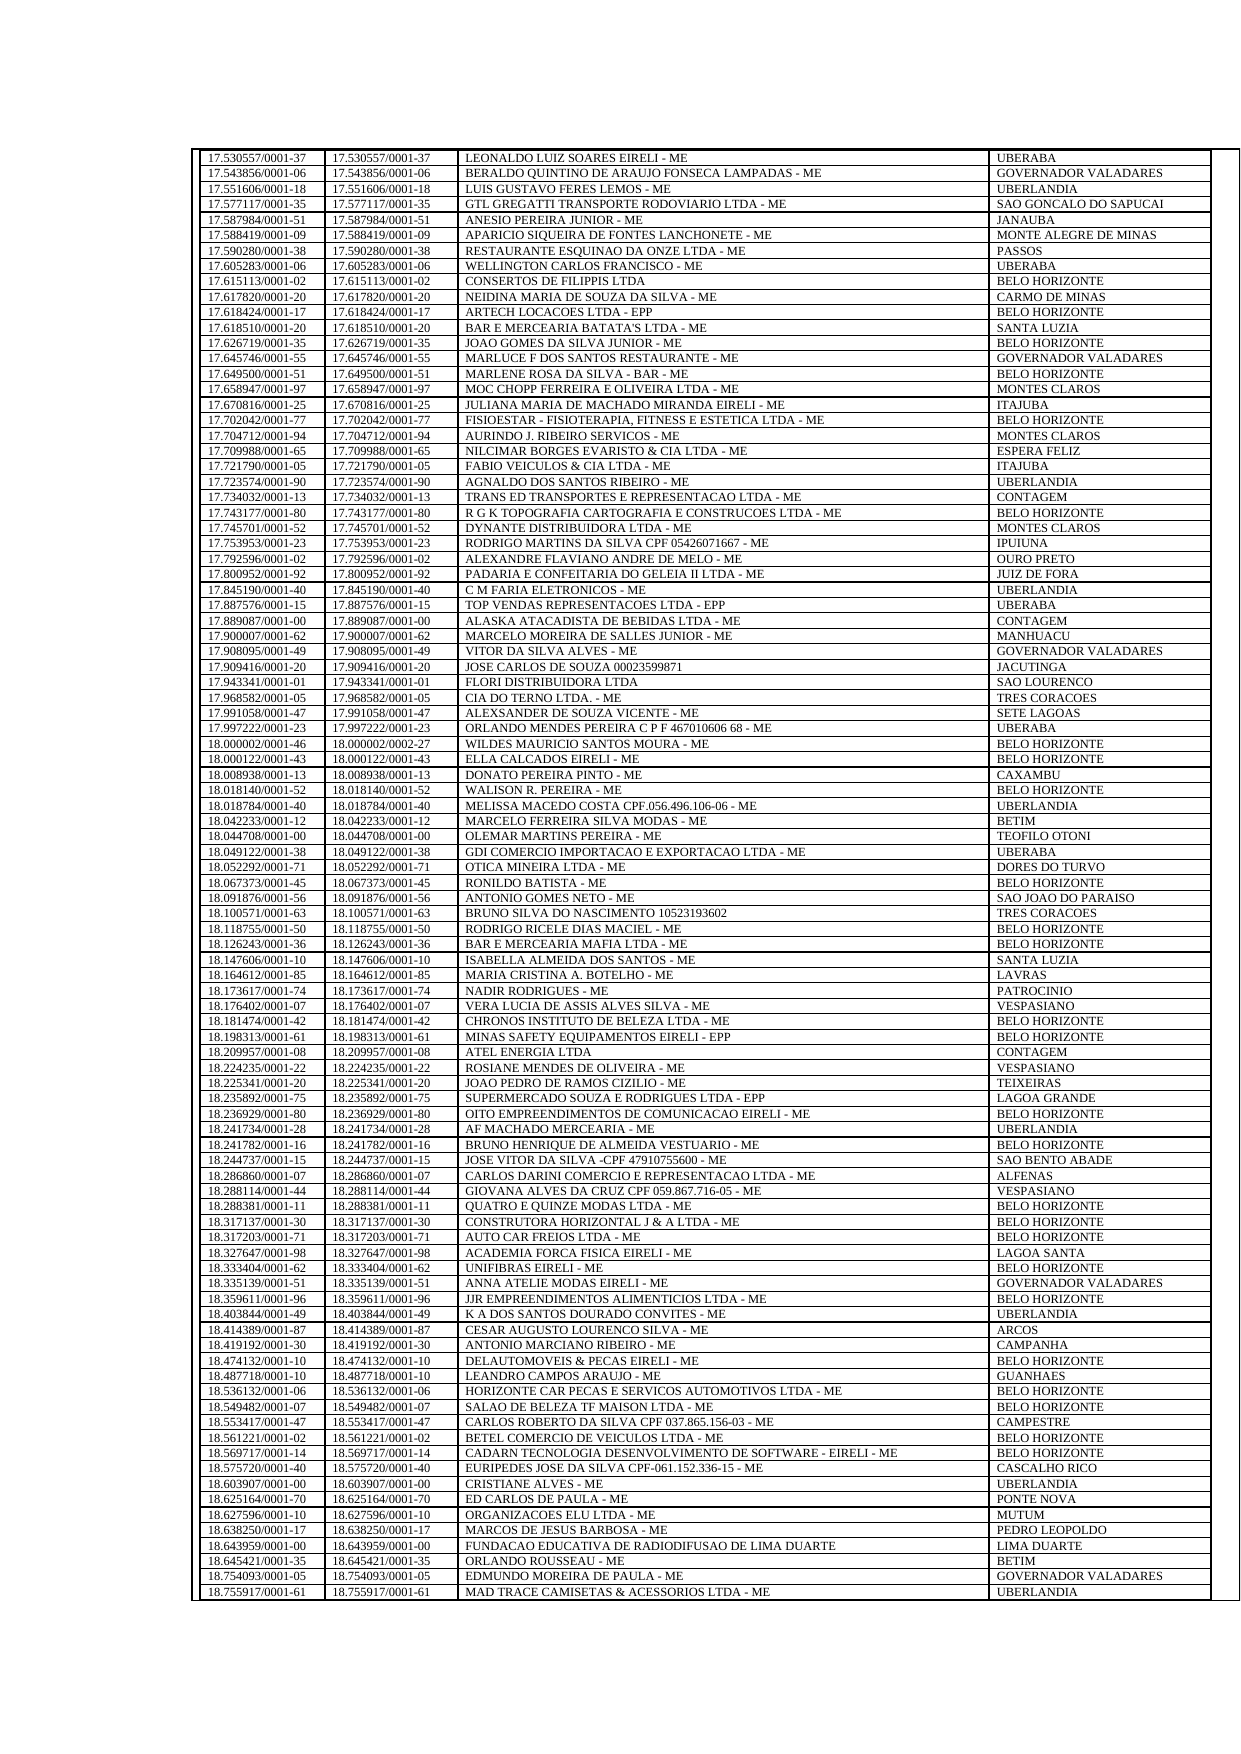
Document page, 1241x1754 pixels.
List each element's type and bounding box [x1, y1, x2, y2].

table_cell [326, 613, 457, 628]
table_cell [990, 1554, 1210, 1568]
table_cell [201, 1585, 324, 1599]
table_cell [990, 475, 1210, 489]
table_cell [990, 1492, 1210, 1506]
table_cell [990, 1585, 1210, 1599]
table_cell [326, 1384, 457, 1399]
table_cell [459, 752, 988, 766]
table_cell [990, 228, 1210, 242]
table_cell [990, 428, 1210, 443]
table_cell [459, 875, 988, 890]
table_cell [459, 1076, 988, 1090]
table_cell [459, 1045, 988, 1059]
table_cell [990, 783, 1210, 797]
table_cell [201, 737, 324, 751]
table_cell [459, 151, 988, 165]
table_cell [459, 336, 988, 350]
table_cell [326, 737, 457, 751]
table_cell [326, 983, 457, 998]
table_cell [201, 182, 324, 196]
table_cell [326, 1276, 457, 1291]
table_cell [459, 644, 988, 659]
table_cell [201, 1430, 324, 1445]
table_cell [459, 798, 988, 813]
table_cell [326, 1245, 457, 1260]
table_cell [201, 490, 324, 504]
table_cell [201, 567, 324, 581]
table_cell [201, 1122, 324, 1136]
table_cell [459, 737, 988, 751]
table_cell [990, 1215, 1210, 1229]
table_cell [990, 459, 1210, 474]
table_cell [326, 1430, 457, 1445]
table_cell [326, 536, 457, 551]
table_cell [459, 213, 988, 227]
table_cell [201, 505, 324, 520]
table_cell [326, 1523, 457, 1537]
table_cell [990, 891, 1210, 905]
table_cell [990, 1538, 1210, 1553]
table_cell [326, 644, 457, 659]
table_cell [326, 1215, 457, 1229]
table_cell [201, 783, 324, 797]
table_cell [326, 798, 457, 813]
table_cell [201, 906, 324, 921]
table_cell [201, 274, 324, 289]
table_cell [459, 1060, 988, 1075]
table_cell [459, 675, 988, 689]
table_cell [459, 1400, 988, 1414]
table_cell [201, 1384, 324, 1399]
table_cell [990, 521, 1210, 535]
table_cell [201, 829, 324, 844]
table_cell [201, 968, 324, 982]
table_cell [990, 1569, 1210, 1584]
table_cell [459, 290, 988, 304]
table_cell [201, 613, 324, 628]
table_cell [990, 567, 1210, 581]
table_cell [326, 320, 457, 335]
table_cell [326, 459, 457, 474]
table_cell [459, 428, 988, 443]
table_cell [201, 1492, 324, 1506]
table_cell [459, 1168, 988, 1183]
table_cell [326, 274, 457, 289]
table_cell [459, 382, 988, 396]
table_cell [990, 845, 1210, 859]
table_cell [326, 1477, 457, 1491]
table_cell [990, 598, 1210, 612]
table_cell [326, 1014, 457, 1029]
table_cell [326, 290, 457, 304]
table_cell [990, 1430, 1210, 1445]
table_cell [990, 1030, 1210, 1044]
table_cell [201, 1138, 324, 1152]
table_cell [990, 398, 1210, 412]
table_cell [990, 151, 1210, 165]
table_cell [990, 829, 1210, 844]
table_cell [990, 768, 1210, 782]
table_cell [201, 382, 324, 396]
table_cell [326, 1353, 457, 1368]
table_cell [990, 367, 1210, 381]
table_cell [459, 1585, 988, 1599]
table_cell [326, 444, 457, 458]
table_cell [459, 768, 988, 782]
table_cell [201, 1461, 324, 1476]
table_cell [990, 1184, 1210, 1198]
table_cell [326, 1076, 457, 1090]
table_cell [990, 706, 1210, 720]
table_cell [990, 644, 1210, 659]
table_cell [459, 1014, 988, 1029]
table_cell [201, 1508, 324, 1522]
table_cell [326, 1369, 457, 1383]
table_cell [326, 1199, 457, 1214]
table_cell [990, 1076, 1210, 1090]
table_cell [326, 1184, 457, 1198]
table_cell [201, 583, 324, 597]
table_cell [990, 1369, 1210, 1383]
table_cell [201, 752, 324, 766]
table_cell [990, 721, 1210, 736]
table_cell [990, 320, 1210, 335]
table_cell [990, 1199, 1210, 1214]
table_cell [990, 166, 1210, 181]
table_cell [201, 1292, 324, 1306]
table_cell [326, 875, 457, 890]
table_cell [201, 1338, 324, 1352]
table_cell [201, 290, 324, 304]
table_cell [326, 1292, 457, 1306]
table_cell [326, 583, 457, 597]
table_cell [990, 1261, 1210, 1275]
table_cell [326, 259, 457, 273]
table_cell [201, 814, 324, 828]
table_cell [201, 413, 324, 427]
table_cell [326, 1230, 457, 1244]
table_cell [201, 1215, 324, 1229]
table_cell [459, 598, 988, 612]
table_cell [201, 922, 324, 936]
table_cell [201, 367, 324, 381]
table_cell [326, 505, 457, 520]
table_cell [459, 1323, 988, 1337]
table_cell [201, 1030, 324, 1044]
table_cell [201, 428, 324, 443]
table_cell [326, 490, 457, 504]
table_cell [459, 1569, 988, 1584]
table_cell [459, 829, 988, 844]
table_cell [459, 351, 988, 366]
table_cell [459, 1369, 988, 1383]
table_cell [459, 552, 988, 566]
table_cell [326, 1569, 457, 1584]
table_cell [990, 444, 1210, 458]
table_cell [990, 1384, 1210, 1399]
table_cell [990, 1508, 1210, 1522]
table_cell [990, 336, 1210, 350]
table_cell [990, 1122, 1210, 1136]
table_cell [990, 1138, 1210, 1152]
table_cell [326, 1585, 457, 1599]
table_cell [459, 1107, 988, 1121]
table_cell [326, 953, 457, 967]
table_cell [990, 690, 1210, 705]
table_cell [459, 367, 988, 381]
table_cell [201, 444, 324, 458]
table_cell [990, 305, 1210, 319]
table_cell [459, 1261, 988, 1275]
table_cell [459, 166, 988, 181]
table_cell [459, 922, 988, 936]
table_cell [201, 1060, 324, 1075]
table_cell [459, 629, 988, 643]
table_cell [326, 1153, 457, 1167]
table_cell [326, 151, 457, 165]
table_cell [201, 629, 324, 643]
table_cell [990, 505, 1210, 520]
table_cell [990, 999, 1210, 1013]
table_cell [201, 1184, 324, 1198]
table_cell [990, 1091, 1210, 1106]
table_cell [990, 1446, 1210, 1460]
table_cell [201, 459, 324, 474]
table_cell [459, 1492, 988, 1506]
table_cell [326, 213, 457, 227]
table_cell [326, 367, 457, 381]
table_cell [193, 150, 199, 1600]
table_cell [326, 428, 457, 443]
table_cell [459, 1245, 988, 1260]
table_cell [201, 644, 324, 659]
table_cell [201, 475, 324, 489]
table_cell [459, 197, 988, 211]
table_cell [326, 660, 457, 674]
table_cell [326, 1107, 457, 1121]
table_cell [990, 922, 1210, 936]
table_cell [990, 1323, 1210, 1337]
table_cell [459, 953, 988, 967]
table_cell [201, 1477, 324, 1491]
table_cell [326, 906, 457, 921]
table_cell [326, 598, 457, 612]
table_cell [990, 290, 1210, 304]
table_cell [326, 629, 457, 643]
table_cell [326, 1492, 457, 1506]
table_cell [990, 968, 1210, 982]
table_cell [459, 413, 988, 427]
table_cell [459, 1199, 988, 1214]
table_cell [459, 983, 988, 998]
table_cell [990, 182, 1210, 196]
table_cell [326, 1446, 457, 1460]
table_cell [990, 937, 1210, 951]
table_cell [201, 598, 324, 612]
table_cell [201, 1307, 324, 1321]
table_cell [990, 490, 1210, 504]
table_cell [201, 1415, 324, 1429]
table_cell [990, 629, 1210, 643]
table_cell [326, 182, 457, 196]
table_cell [326, 937, 457, 951]
table_cell [201, 552, 324, 566]
table_cell [459, 814, 988, 828]
table_cell [201, 1091, 324, 1106]
table_cell [990, 243, 1210, 258]
table_cell [201, 1353, 324, 1368]
table_cell [459, 690, 988, 705]
table_cell [990, 351, 1210, 366]
table_cell [201, 1369, 324, 1383]
table_cell [326, 922, 457, 936]
table_cell [990, 1353, 1210, 1368]
table_cell [990, 875, 1210, 890]
table_cell [326, 706, 457, 720]
table_cell [459, 1184, 988, 1198]
table_cell [201, 953, 324, 967]
table_cell [459, 1523, 988, 1537]
table_cell [326, 351, 457, 366]
table_cell [990, 953, 1210, 967]
table_cell [990, 1230, 1210, 1244]
table_cell [990, 1276, 1210, 1291]
table_cell [326, 1400, 457, 1414]
table_cell [326, 1338, 457, 1352]
table_cell [326, 768, 457, 782]
table_cell [990, 1415, 1210, 1429]
table_cell [326, 1060, 457, 1075]
table_cell [326, 1538, 457, 1553]
table_cell [459, 1430, 988, 1445]
table_cell [459, 613, 988, 628]
table_cell [201, 1107, 324, 1121]
table_cell [990, 413, 1210, 427]
table_cell [459, 721, 988, 736]
table_cell [990, 1107, 1210, 1121]
table_cell [990, 1523, 1210, 1537]
table_cell [201, 1245, 324, 1260]
table_cell [459, 937, 988, 951]
table_cell [326, 1122, 457, 1136]
table_cell [201, 336, 324, 350]
table_cell [201, 1538, 324, 1553]
table_cell [459, 1091, 988, 1106]
table_cell [459, 1230, 988, 1244]
table_cell [459, 860, 988, 874]
table_cell [201, 660, 324, 674]
table_cell [459, 567, 988, 581]
table_cell [201, 521, 324, 535]
table_cell [201, 305, 324, 319]
table_cell [201, 937, 324, 951]
table_cell [990, 1307, 1210, 1321]
table_cell [459, 891, 988, 905]
table_cell [990, 1292, 1210, 1306]
table_cell [459, 536, 988, 551]
table_cell [459, 1415, 988, 1429]
table_cell [326, 1323, 457, 1337]
table_cell [201, 259, 324, 273]
table_cell [326, 1168, 457, 1183]
table_cell [326, 814, 457, 828]
table_cell [990, 583, 1210, 597]
table_cell [990, 1245, 1210, 1260]
table_cell [326, 1045, 457, 1059]
table_cell [459, 1353, 988, 1368]
table_cell [459, 521, 988, 535]
table_cell [459, 1122, 988, 1136]
table_cell [201, 1230, 324, 1244]
table_cell [459, 906, 988, 921]
table_cell [459, 783, 988, 797]
table_cell [459, 490, 988, 504]
table_cell [201, 1276, 324, 1291]
table_cell [990, 675, 1210, 689]
table_cell [326, 968, 457, 982]
table_cell [201, 398, 324, 412]
table_cell [326, 197, 457, 211]
table_cell [201, 875, 324, 890]
table_cell [326, 1261, 457, 1275]
table_cell [326, 1091, 457, 1106]
table_cell [201, 1045, 324, 1059]
table_cell [459, 444, 988, 458]
table_cell [459, 1477, 988, 1491]
table_cell [326, 1508, 457, 1522]
table_cell [459, 1030, 988, 1044]
table_cell [201, 1569, 324, 1584]
table_cell [326, 567, 457, 581]
table_cell [990, 660, 1210, 674]
table_cell [326, 228, 457, 242]
table_cell [326, 1138, 457, 1152]
table_cell [201, 1523, 324, 1537]
table_cell [990, 1338, 1210, 1352]
table_cell [201, 228, 324, 242]
table_cell [201, 320, 324, 335]
table_cell [459, 320, 988, 335]
table_cell [459, 1461, 988, 1476]
table_cell [459, 1338, 988, 1352]
table_cell [201, 983, 324, 998]
table_cell [326, 166, 457, 181]
table_cell [201, 706, 324, 720]
table_cell [326, 398, 457, 412]
table_cell [990, 1461, 1210, 1476]
table_cell [201, 1554, 324, 1568]
table_cell [201, 1014, 324, 1029]
table_cell [990, 274, 1210, 289]
table_cell [201, 1076, 324, 1090]
table_cell [459, 274, 988, 289]
table_cell [201, 166, 324, 181]
table_cell [201, 1199, 324, 1214]
table_cell [326, 552, 457, 566]
table_cell [990, 798, 1210, 813]
table_cell [326, 829, 457, 844]
table_cell [459, 999, 988, 1013]
table_cell [459, 1384, 988, 1399]
table_cell [201, 197, 324, 211]
table_cell [990, 382, 1210, 396]
table_cell [459, 845, 988, 859]
table_cell [459, 706, 988, 720]
table_cell [326, 999, 457, 1013]
table_cell [326, 752, 457, 766]
table_cell [459, 1538, 988, 1553]
table_cell [326, 690, 457, 705]
table_cell [459, 305, 988, 319]
table_cell [326, 1554, 457, 1568]
table_cell [990, 752, 1210, 766]
table_cell [201, 1153, 324, 1167]
table_cell [326, 382, 457, 396]
table_cell [990, 1060, 1210, 1075]
table_cell [201, 768, 324, 782]
table_cell [990, 1153, 1210, 1167]
table_cell [326, 891, 457, 905]
table_cell [201, 351, 324, 366]
table_cell [201, 690, 324, 705]
table_cell [990, 906, 1210, 921]
table_cell [326, 1030, 457, 1044]
table_cell [459, 1215, 988, 1229]
table_cell [459, 1292, 988, 1306]
table_cell [326, 1415, 457, 1429]
table_cell [326, 336, 457, 350]
table_cell [459, 1554, 988, 1568]
table_cell [459, 1508, 988, 1522]
table_cell [990, 983, 1210, 998]
table_cell [990, 860, 1210, 874]
table_cell [990, 1014, 1210, 1029]
table_cell [990, 1045, 1210, 1059]
table_cell [326, 1461, 457, 1476]
table_cell [990, 1168, 1210, 1183]
table_cell [201, 999, 324, 1013]
table_cell [326, 413, 457, 427]
table_cell [326, 305, 457, 319]
table_cell [201, 213, 324, 227]
table_cell [201, 721, 324, 736]
table_cell [990, 1477, 1210, 1491]
table_cell [326, 845, 457, 859]
table_cell [201, 891, 324, 905]
table_cell [459, 968, 988, 982]
table_cell [990, 552, 1210, 566]
table_cell [201, 243, 324, 258]
table_cell [201, 536, 324, 551]
table_cell [326, 243, 457, 258]
table_cell [459, 259, 988, 273]
table_cell [990, 737, 1210, 751]
table_cell [990, 259, 1210, 273]
table_cell [201, 675, 324, 689]
table_cell [326, 521, 457, 535]
table_cell [459, 398, 988, 412]
table_cell [990, 213, 1210, 227]
table_cell [201, 798, 324, 813]
table_cell [201, 860, 324, 874]
table_cell [201, 1323, 324, 1337]
table_cell [459, 228, 988, 242]
table_cell [201, 151, 324, 165]
table_cell [326, 721, 457, 736]
table_cell [201, 1400, 324, 1414]
table_cell [201, 845, 324, 859]
table_cell [459, 660, 988, 674]
table_cell [459, 459, 988, 474]
table_cell [990, 536, 1210, 551]
table_cell [201, 1261, 324, 1275]
table_cell [459, 182, 988, 196]
table_cell [326, 1307, 457, 1321]
table_cell [459, 475, 988, 489]
table_cell [459, 505, 988, 520]
table_cell [326, 783, 457, 797]
table_cell [459, 1276, 988, 1291]
table_cell [459, 583, 988, 597]
table_cell [990, 1400, 1210, 1414]
table_cell [459, 1307, 988, 1321]
table_cell [326, 475, 457, 489]
table_cell [326, 675, 457, 689]
table_cell [459, 1153, 988, 1167]
table_cell [326, 860, 457, 874]
table_cell [201, 1168, 324, 1183]
table_cell [1212, 150, 1239, 1600]
table_cell [990, 197, 1210, 211]
table_cell [990, 814, 1210, 828]
table_cell [201, 1446, 324, 1460]
table_cell [459, 243, 988, 258]
table_cell [459, 1138, 988, 1152]
table_cell [459, 1446, 988, 1460]
table_cell [990, 613, 1210, 628]
